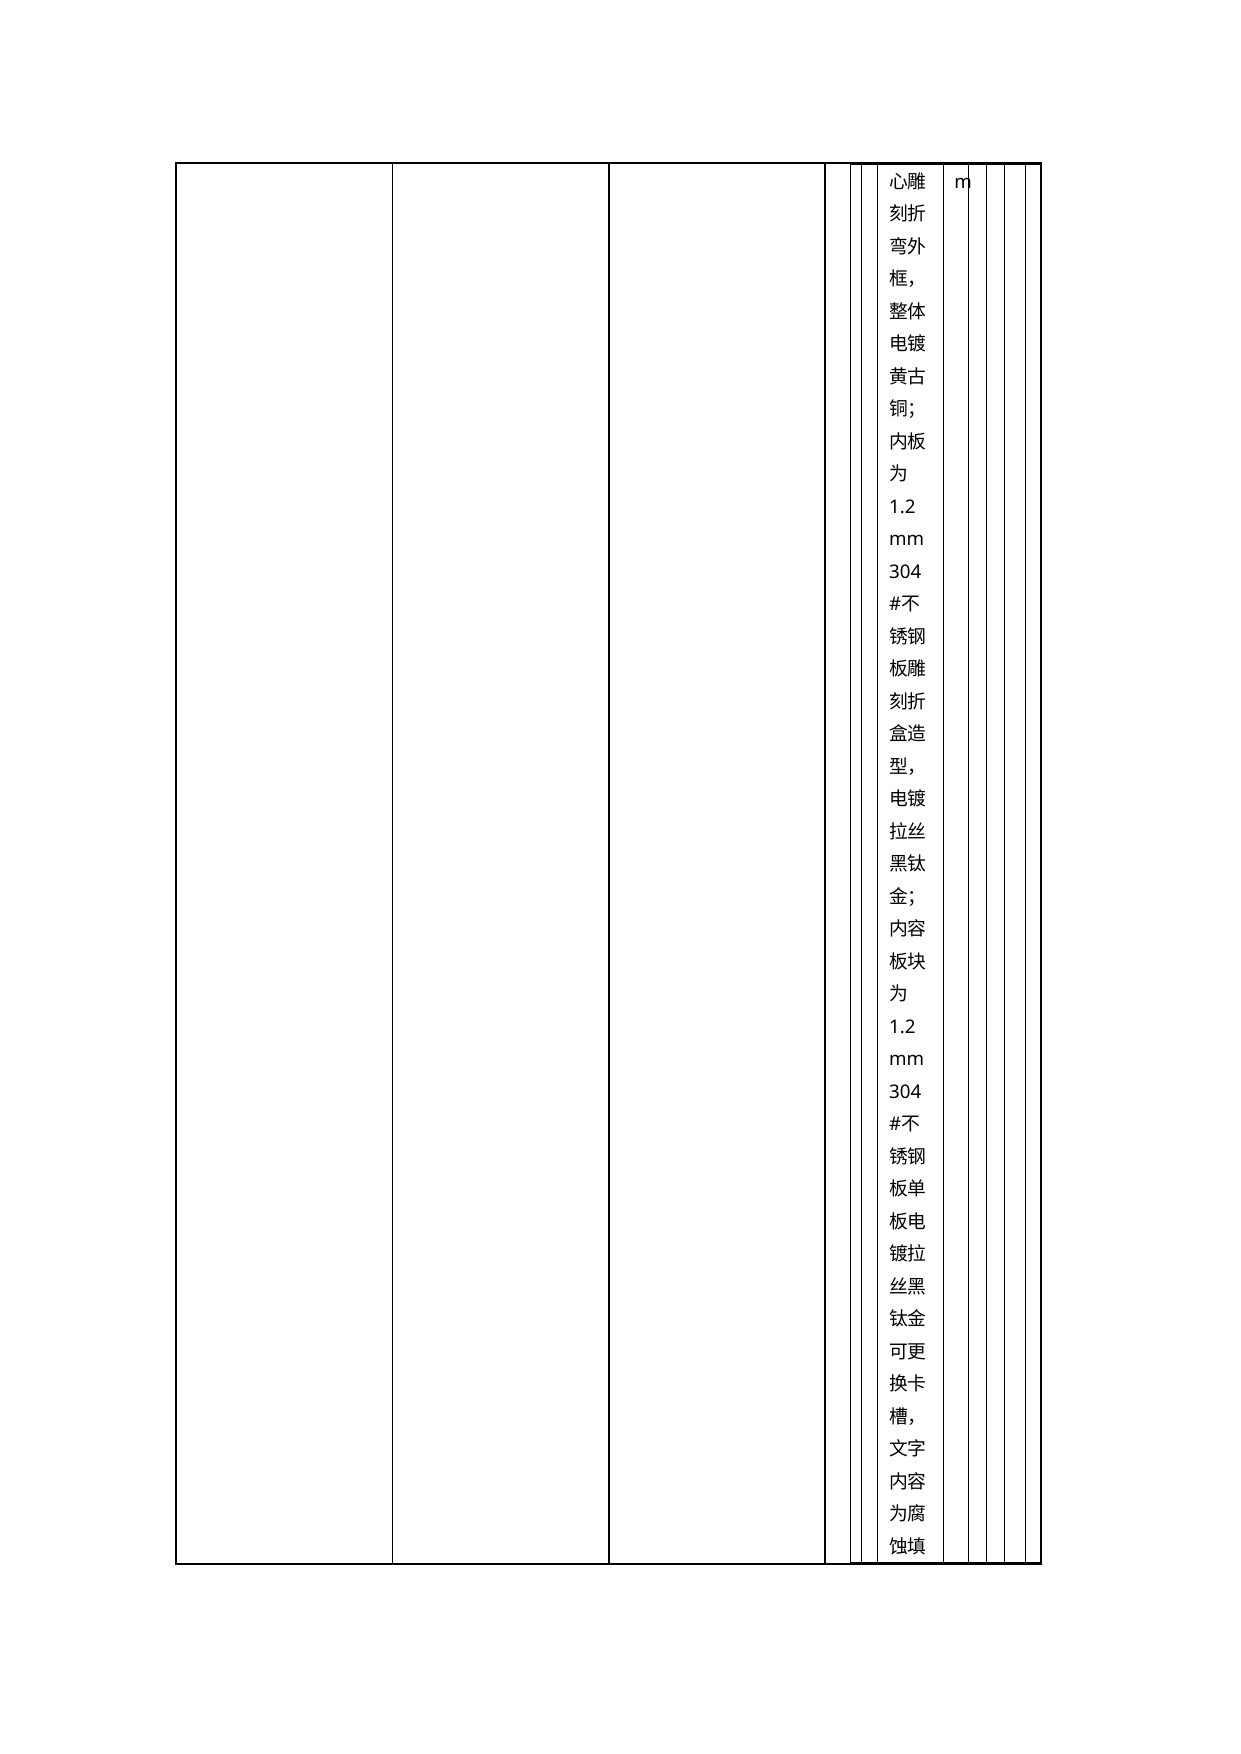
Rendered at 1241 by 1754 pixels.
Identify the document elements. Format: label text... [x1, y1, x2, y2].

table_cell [1026, 165, 1040, 1562]
table_cell [610, 164, 824, 1563]
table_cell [862, 165, 877, 1562]
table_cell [851, 165, 861, 1562]
table_cell 1 [393, 164, 608, 1563]
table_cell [987, 165, 1004, 1562]
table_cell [944, 165, 968, 1562]
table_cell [969, 165, 986, 1562]
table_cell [826, 164, 850, 1563]
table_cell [1005, 165, 1025, 1562]
table_cell [177, 164, 392, 1563]
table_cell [878, 165, 943, 1562]
